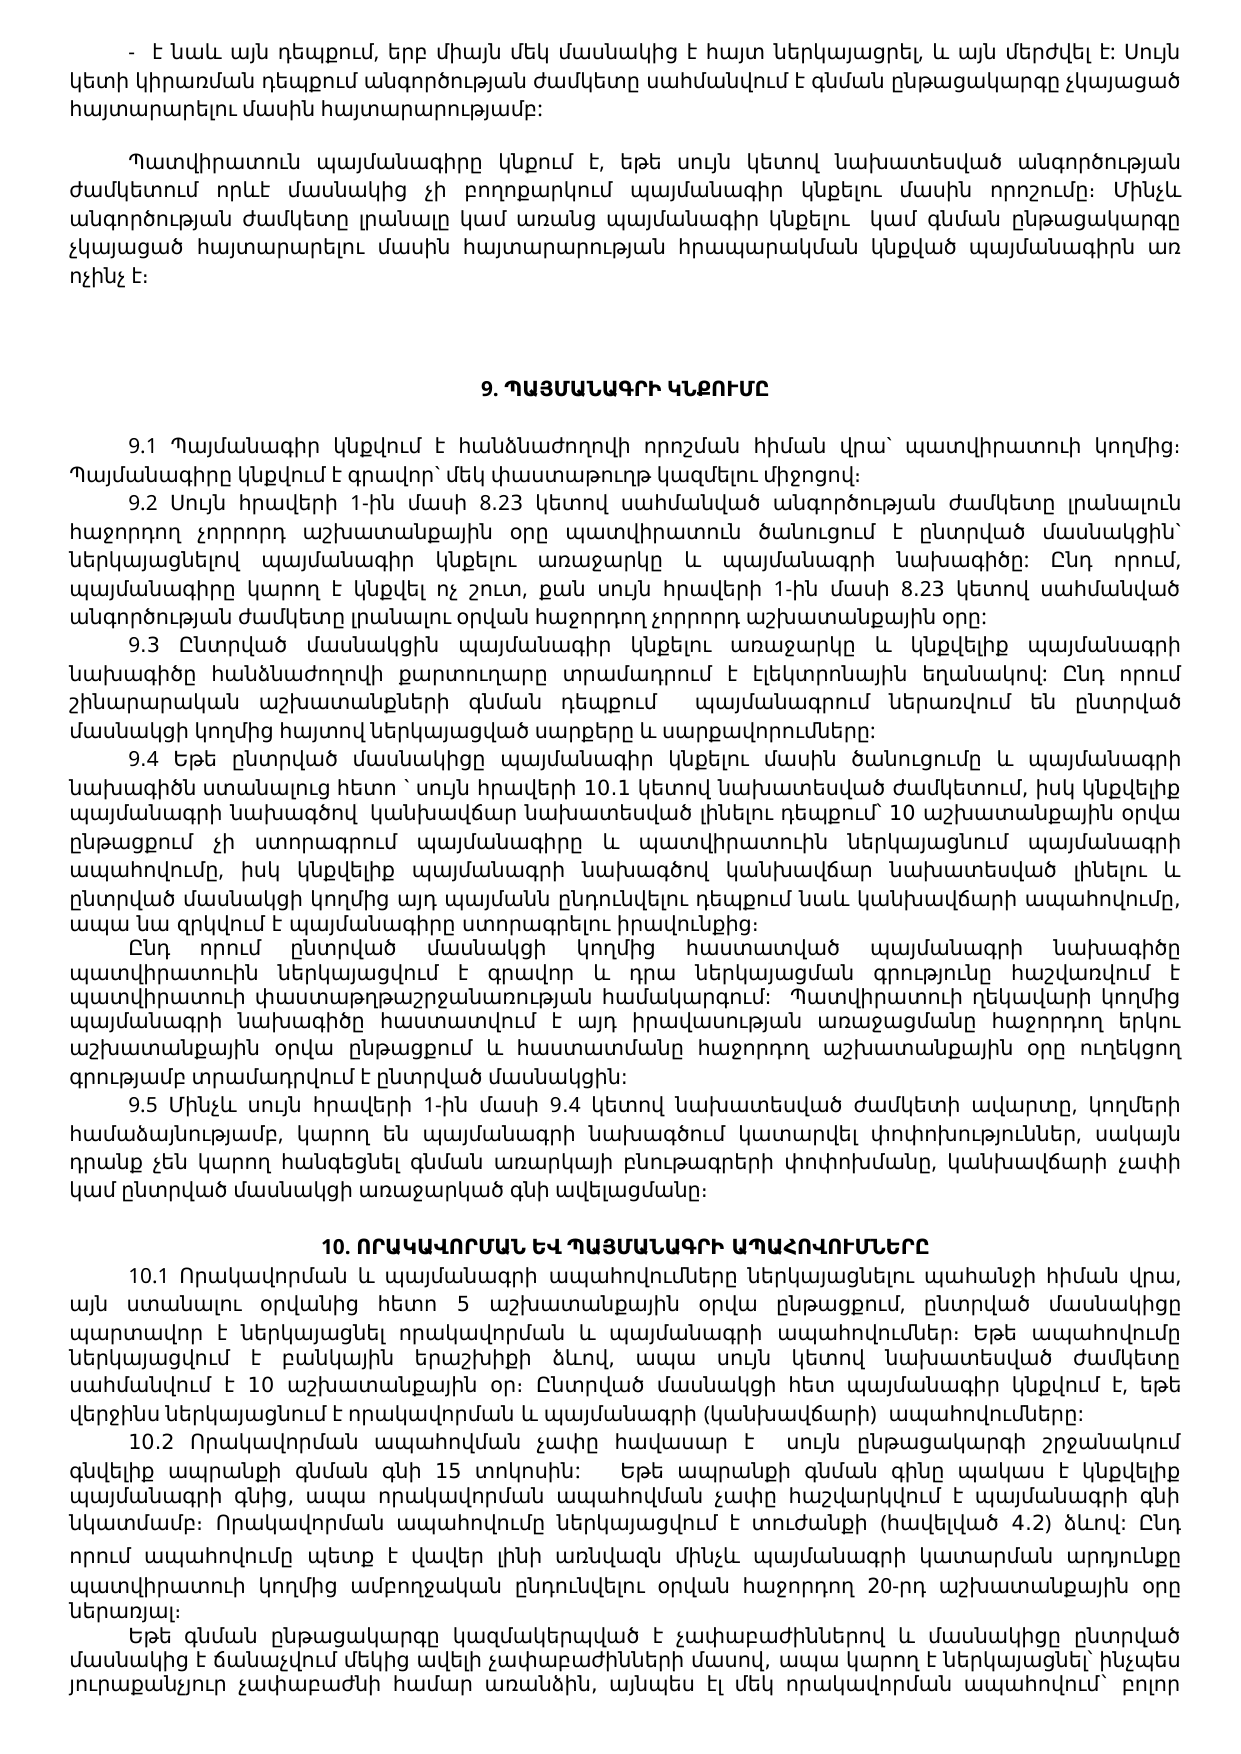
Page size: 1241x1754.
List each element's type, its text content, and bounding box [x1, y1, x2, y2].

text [69, 1624, 1181, 1697]
text 9.2 Սույն հրավերի 1-ին մասի 8.23 կետով սահմանված անգործության ժամկետը լրանալուն հաջորդող չորրորդ աշխատանքային օրը պատվիրատուն ծանուցում է ընտրված մասնակցին` ներկայացնելով պայմանագիր կնքելու առաջարկը և պայմանագրի նախագիծը: Ընդ որում, պայմանագիրը կարող է կնքվել ոչ շուտ, քան սույն հրավերի 1-ին մասի 8.23 կետով սահմանված անգործության ժամկետը լրանալու օրվան հաջորդող չորրորդ աշխատանքային օրը: [69, 488, 1181, 631]
text Պատվիրատուն պայմանագիրը կնքում է, եթե սույն կետով նախատեսված անգործության ժամկետում որևէ մասնակից չի բողոքարկում պայմանագիր կնքելու մասին որոշումը։ Մինչև անգործության ժամկետը լրանալը կամ առանց պայմանագիր կնքելու կամ գնման ընթացակարգը չկայացած հայտարարելու մասին հայտարարության հրապարակման կնքված պայմանագիրն առ ոչինչ է։ [69, 147, 1181, 289]
text 10.2 Որակավորման ապահովման չափը հավասար է սույն ընթացակարգի շրջանակում գնվելիք ապրանքի գնման գնի 15 տոկոսին: Եթե ապրանքի գնման գինը պակաս է կնքվելիք պայմանագրի գնից, ապա որակավորման ապահովման չափը հաշվարկվում է պայմանագրի գնի նկատմամբ։ Որակավորման ապահովումը ներկայացվում է տուժանքի (հավելված 4․2) ձևով: Ընդ որում ապահովումը պետք է վավեր լինի առնվազն մինչև պայմանագրի կատարման արդյունքը պատվիրատուի կողմից ամբողջական ընդունվելու օրվան հաջորդող 20-րդ աշխատանքային օրը ներառյալ։ [69, 1427, 1181, 1624]
text Ընդ որում ընտրված մասնակցի կողմից հաստատված պայմանագրի նախագիծը պատվիրատուին ներկայացվում է գրավոր և դրա ներկայացման գրությունը հաշվառվում է պատվիրատուի փաստաթղթաշրջանառության համակարգում: Պատվիրատուի ղեկավարի կողմից պայմանագրի նախագիծը հաստատվում է այդ իրավասության առաջացմանը հաջորդող երկու աշխատանքային օրվա ընթացքում և հաստատմանը հաջորդող աշխատանքային օրը ուղեկցող գրությամբ տրամադրվում է ընտրված մասնակցին: [69, 936, 1181, 1090]
text 10. ՈՐԱԿԱՎՈՐՄԱՆ ԵՎ ՊԱՅՄԱՆԱԳՐԻ ԱՊԱՀՈՎՈՒՄՆԵՐԸ [69, 1232, 1181, 1261]
text 9.4 Եթե ընտրված մասնակիցը պայմանագիր կնքելու մասին ծանուցումը և պայմանագրի նախագիծն ստանալուց հետո ` սույն հրավերի 10․1 կետով նախատեսված ժամկետում, իսկ կնքվելիք պայմանագրի նախագծով կանխավճար նախատեսված լինելու դեպքում՝ 10 աշխատանքային օրվա ընթացքում չի ստորագրում պայմանագիրը և պատվիրատուին ներկայացնում պայմանագրի ապահովումը, իսկ կնքվելիք պայմանագրի նախագծով կանխավճար նախատեսված լինելու և ընտրված մասնակցի կողմից այդ պայմանն ընդունվելու դեպքում նաև կանխավճարի ապահովումը, ապա նա զրկվում է պայմանագիրը ստորագրելու իրավունքից։ [69, 744, 1181, 936]
text 9.1 Պայմանագիր կնքվում է հանձնաժողովի որոշման հիման վրա` պատվիրատուի կողմից։ Պայմանագիրը կնքվում է գրավոր` մեկ փաստաթուղթ կազմելու միջոցով։ [69, 431, 1181, 488]
text 10.1 Որակավորման և պայմանագրի ապահովումները ներկայացնելու պահանջի հիման վրա, այն ստանալու օրվանից հետո 5 աշխատանքային օրվա ընթացքում, ընտրված մասնակիցը պարտավոր է ներկայացնել որակավորման և պայմանագրի ապահովումներ։ Եթե ապահովումը ներկայացվում է բանկային երաշխիքի ձևով, ապա սույն կետով նախատեսված ժամկետը սահմանվում է 10 աշխատանքային օր։ Ընտրված մասնակցի հետ պայմանագիր կնքվում է, եթե վերջինս ներկայացնում է որակավորման և պայմանագրի (կանխավճարի) ապահովումները: [69, 1261, 1181, 1427]
text 9. ՊԱՅՄԱՆԱԳՐԻ ԿՆՔՈՒՄԸ [69, 374, 1181, 403]
text 9.5 Մինչև սույն հրավերի 1-ին մասի 9.4 կետով նախատեսված ժամկետի ավարտը, կողմերի համաձայնությամբ, կարող են պայմանագրի նախագծում կատարվել փոփոխություններ, սակայն դրանք չեն կարող հանգեցնել գնման առարկայի բնութագրերի փոփոխմանը, կանխավճարի չափի կամ ընտրված մասնակցի առաջարկած գնի ավելացմանը։ [69, 1090, 1181, 1204]
text 9.3 Ընտրված մասնակցին պայմանագիր կնքելու առաջարկը և կնքվելիք պայմանագրի նախագիծը հանձնաժողովի քարտուղարը տրամադրում է էլեկտրոնային եղանակով: Ընդ որում շինարարական աշխատանքների գնման դեպքում պայմանագրում ներառվում են ընտրված մասնակցի կողմից հայտով ներկայացված սարքերը և սարքավորումները: [69, 631, 1181, 744]
text - է նաև այն դեպքում, երբ միայն մեկ մասնակից է հայտ ներկայացրել, և այն մերժվել է: Սույն կետի կիրառման դեպքում անգործության ժամկետը սահմանվում է գնման ընթացակարգը չկայացած հայտարարելու մասին հայտարարությամբ: [69, 37, 1181, 123]
